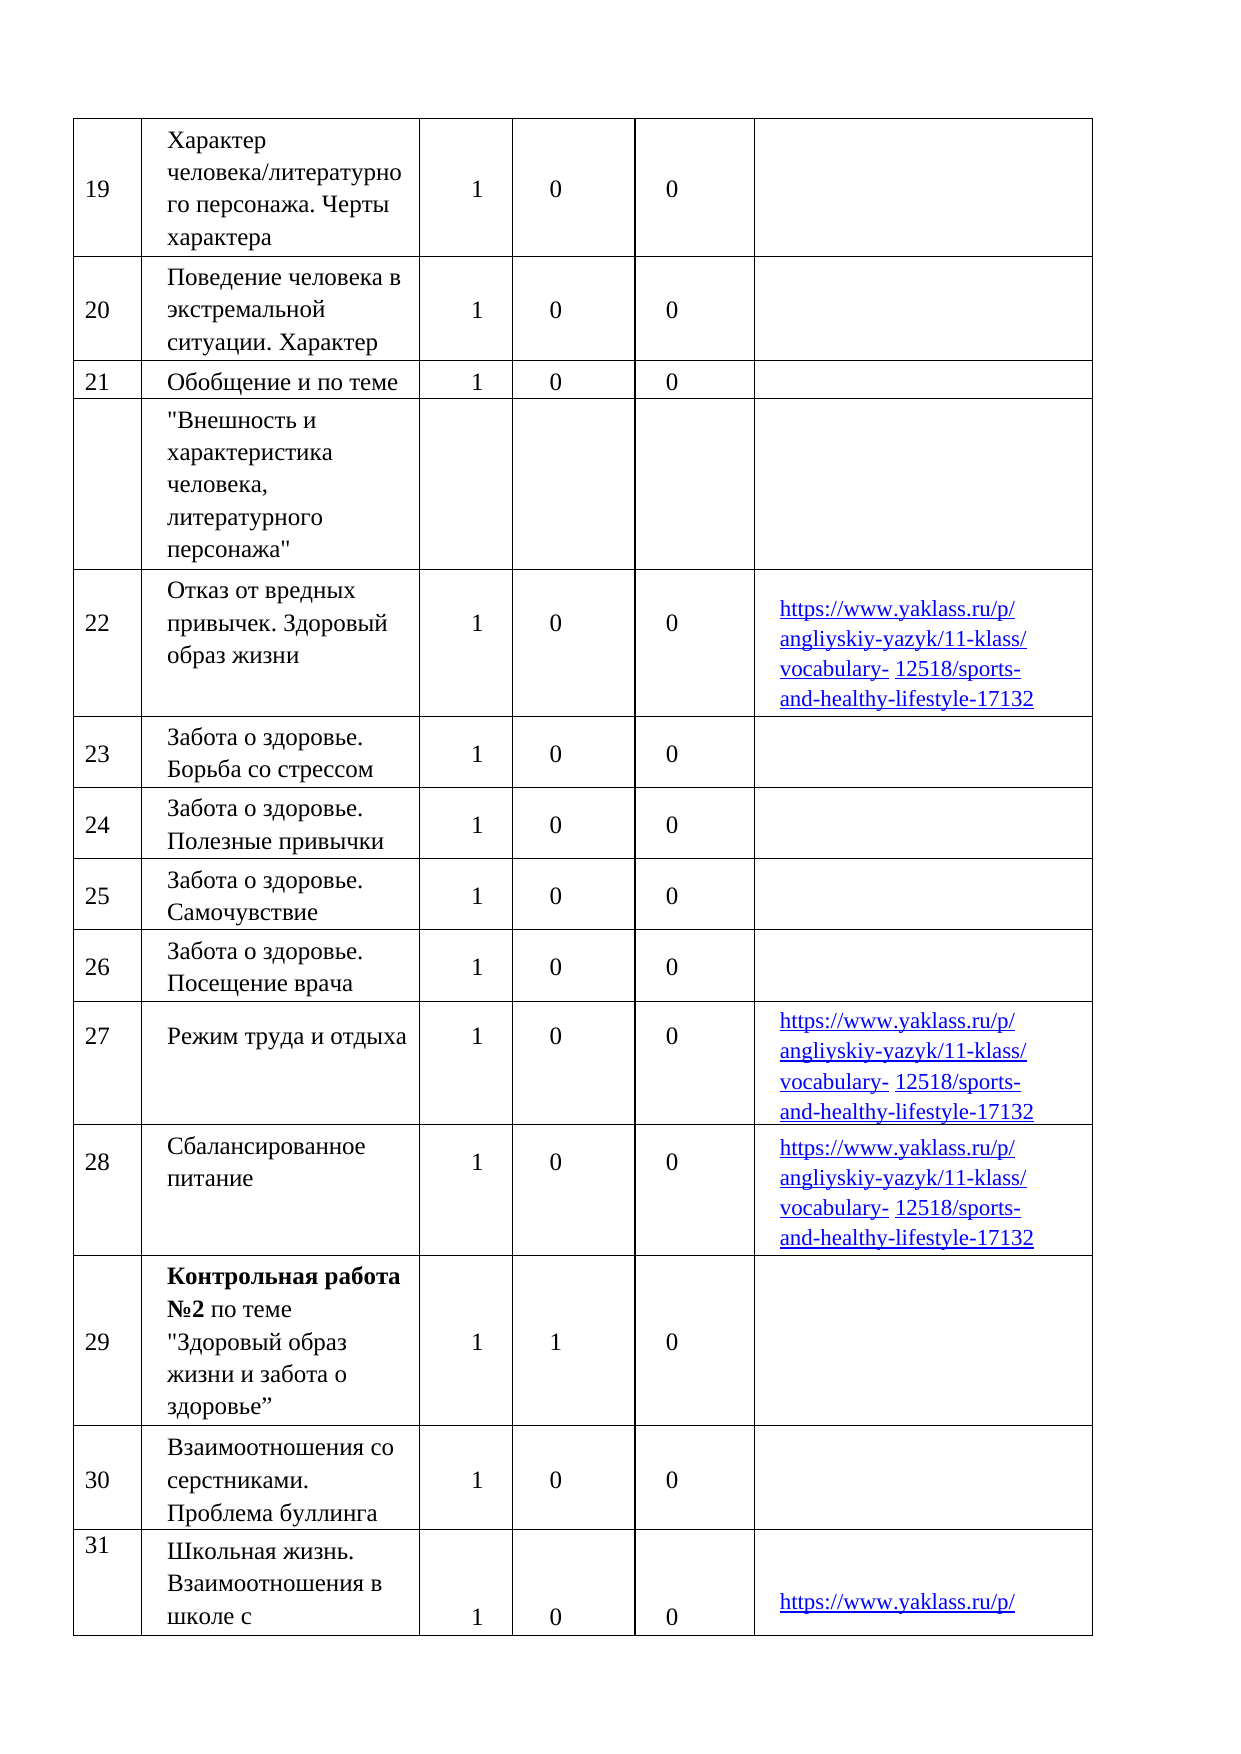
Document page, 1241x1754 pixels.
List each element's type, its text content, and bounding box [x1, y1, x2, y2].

table_cell 1 [420, 1426, 512, 1529]
table_cell 0 [636, 788, 754, 858]
table_cell https://www.yaklass.ru/p/angliyskiy-yazyk/11-klass/vocabulary- 12518/sports-and-healthy-lifestyle-17132 [755, 1125, 1092, 1254]
table_cell 21 [74, 361, 141, 398]
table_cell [755, 1530, 1092, 1635]
table_cell 1 [420, 788, 512, 858]
table_cell 19 [74, 119, 141, 256]
table_cell 20 [74, 257, 141, 360]
table_cell 0 [513, 1426, 634, 1529]
table_cell Забота о здоровье. Полезные привычки [142, 788, 419, 858]
table_cell 0 [636, 1002, 754, 1124]
table_cell 25 [74, 859, 141, 929]
table_cell [755, 399, 1092, 568]
table_cell 0 [636, 119, 754, 256]
table_cell https://www.yaklass.ru/p/angliyskiy-yazyk/11-klass/vocabulary- 12518/sports-and-healthy-lifestyle-17132 [755, 1002, 1092, 1124]
table_cell 23 [74, 717, 141, 787]
table_cell 0 [636, 361, 754, 398]
table_cell 1 [420, 119, 512, 256]
table_cell [755, 1256, 1092, 1425]
table_cell Режим труда и отдыха [142, 1002, 419, 1124]
table_cell 0 [636, 717, 754, 787]
table_cell 0 [513, 1002, 634, 1124]
table_cell [420, 399, 512, 568]
table_cell 0 [513, 717, 634, 787]
table_cell 0 [513, 361, 634, 398]
table_cell 0 [513, 788, 634, 858]
table_cell Забота о здоровье. Борьба со стрессом [142, 717, 419, 787]
table_cell Забота о здоровье. Посещение врача [142, 930, 419, 1001]
table_cell 1 [420, 570, 512, 716]
table_cell 27 [74, 1002, 141, 1124]
table_cell 0 [513, 119, 634, 256]
table_cell 22 [74, 570, 141, 716]
table_cell 0 [513, 1530, 634, 1635]
table_cell 1 [420, 1125, 512, 1254]
table_cell 0 [636, 1256, 754, 1425]
table_cell [755, 119, 1092, 256]
table_cell [755, 717, 1092, 787]
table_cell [142, 119, 419, 256]
table_cell [636, 399, 754, 568]
table_cell "Внешность и характеристика человека, литературного персонажа" [142, 399, 419, 568]
table_cell Сбалансированное питание [142, 1125, 419, 1254]
table_cell [755, 257, 1092, 360]
table_cell 1 [420, 361, 512, 398]
table_cell [755, 859, 1092, 929]
table_cell [513, 399, 634, 568]
table_cell 26 [74, 930, 141, 1001]
table_cell 0 [513, 930, 634, 1001]
table_cell [755, 930, 1092, 1001]
table_cell 1 [420, 1256, 512, 1425]
table_cell 1 [420, 1002, 512, 1124]
table_cell [755, 1426, 1092, 1529]
table_cell 30 [74, 1426, 141, 1529]
table_cell 0 [636, 257, 754, 360]
table_cell 24 [74, 788, 141, 858]
table_cell 28 [74, 1125, 141, 1254]
table_cell 1 [420, 257, 512, 360]
table_cell 0 [513, 570, 634, 716]
table_cell Отказ от вредных привычек. Здоровый образ жизни [142, 570, 419, 716]
table_cell [74, 399, 141, 568]
table_cell 1 [420, 859, 512, 929]
table_cell 0 [513, 257, 634, 360]
table_cell 0 [636, 1426, 754, 1529]
table_cell 0 [636, 1125, 754, 1254]
table_cell Забота о здоровье. Самочувствие [142, 859, 419, 929]
table_cell 0 [513, 859, 634, 929]
table_cell Контрольная работа №2 по теме "Здоровый образ жизни и забота о здоровье” [142, 1256, 419, 1425]
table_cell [142, 1530, 419, 1635]
table_cell 1 [513, 1256, 634, 1425]
table_cell 31 [74, 1530, 141, 1635]
table_cell 1 [420, 717, 512, 787]
table_cell 1 [420, 930, 512, 1001]
table_cell 0 [636, 930, 754, 1001]
table_cell https://www.yaklass.ru/p/angliyskiy-yazyk/11-klass/vocabulary- 12518/sports-and-healthy-lifestyle-17132 [755, 570, 1092, 716]
table_cell 1 [420, 1530, 512, 1635]
table_cell 0 [636, 859, 754, 929]
table_cell Поведение человека в экстремальной ситуации. Характер [142, 257, 419, 360]
table_cell [755, 361, 1092, 398]
table_cell Взаимоотношения со серстниками. Проблема буллинга [142, 1426, 419, 1529]
table_cell 0 [513, 1125, 634, 1254]
table_cell 0 [636, 570, 754, 716]
table_cell [755, 788, 1092, 858]
table_cell 0 [636, 1530, 754, 1635]
table_cell Обобщение и по теме [142, 361, 419, 398]
table_cell 29 [74, 1256, 141, 1425]
